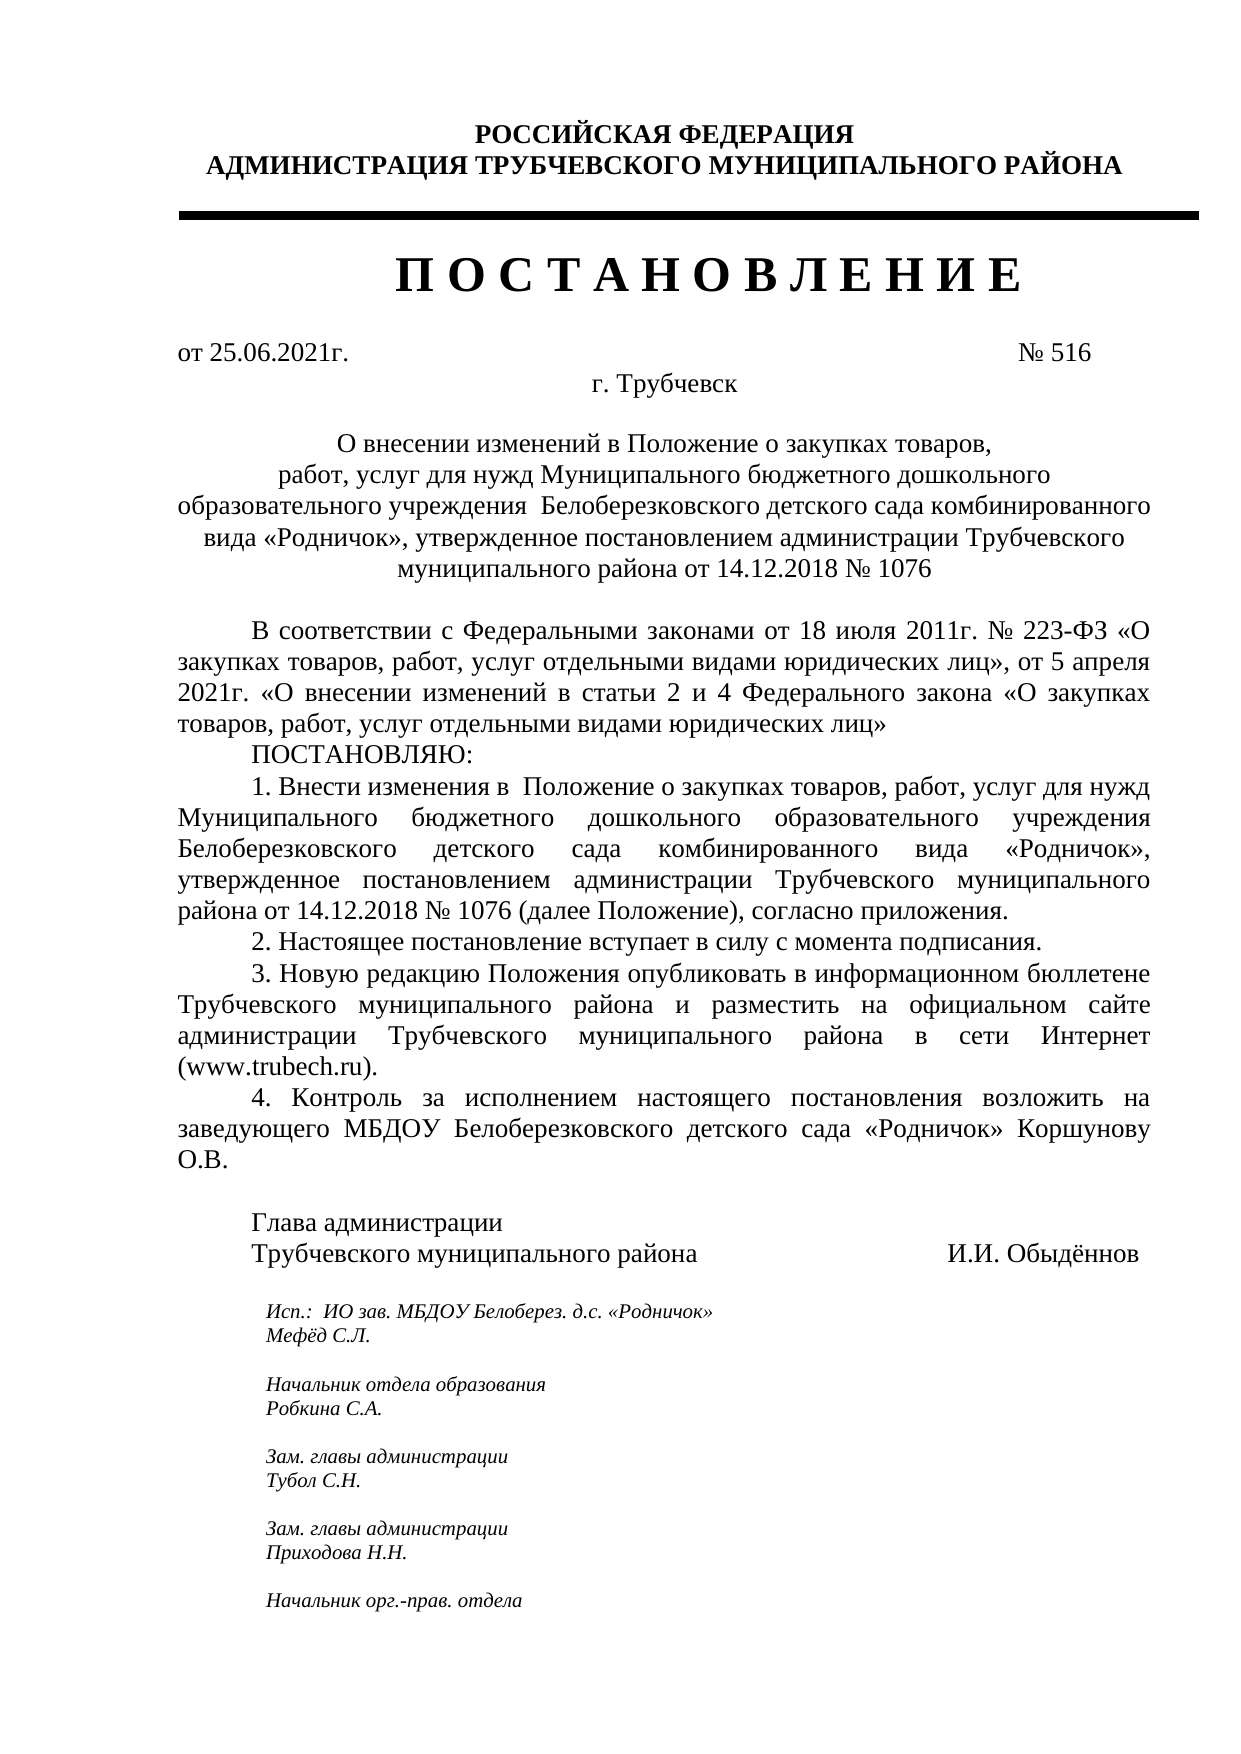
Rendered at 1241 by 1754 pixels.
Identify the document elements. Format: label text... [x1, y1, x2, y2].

text 3. Новую редакцию Положения опубликовать в информационном бюллетене Трубчевского муниципального района и разместить на официальном сайте администрации Трубчевского муниципального района в сети Интернет (www.trubech.ru). [177, 957, 1152, 1081]
text АДМИНИСТРАЦИЯ ТРУБЧЕВСКОГО МУНИЦИПАЛЬНОГО РАЙОНА [177, 149, 1152, 180]
text Тубол С.Н. [177, 1468, 1152, 1492]
text О внесении изменений в Положение о закупках товаров, [177, 427, 1152, 458]
subtitle РОССИЙСКАЯ ФЕДЕРАЦИЯ [177, 118, 1152, 149]
text Начальник отдела образования [177, 1371, 1152, 1396]
text Глава администрации [177, 1206, 1152, 1237]
text Трубчевского муниципального района И.И. Обыдённов [177, 1237, 1152, 1268]
text работ, услуг для нужд Муниципального бюджетного дошкольного образовательного учреждения Белоберезковского детского сада комбинированного вида «Родничок», утвержденное постановлением администрации Трубчевского муниципального района от 14.12.2018 № 1076 [177, 458, 1152, 583]
text Робкина С.А. [177, 1396, 1152, 1419]
text Зам. главы администрации [177, 1444, 1152, 1468]
text ПОСТАНОВЛЯЮ: [177, 739, 1152, 770]
text 4. Контроль за исполнением настоящего постановления возложить на заведующего МБДОУ Белоберезковского детского сада «Родничок» Коршунову О.В. [177, 1081, 1152, 1175]
text П О С Т А Н О В Л Е Н И Е [177, 245, 1152, 303]
text г. Трубчевск [177, 367, 1152, 398]
text Исп.: ИО зав. МБДОУ Белоберез. д.с. «Родничок» [177, 1299, 1152, 1323]
text 1. Внести изменения в Положение о закупках товаров, работ, услуг для нужд Муниципального бюджетного дошкольного образовательного учреждения Белоберезковского детского сада комбинированного вида «Родничок», утвержденное постановлением администрации Трубчевского муниципального района от 14.12.2018 № 1076 (далее Положение), согласно приложения. [177, 770, 1152, 926]
text от 25.06.2021г. № 516 [177, 336, 1152, 367]
text Начальник орг.-прав. отдела [177, 1588, 1152, 1612]
text 2. Настоящее постановление вступает в силу с момента подписания. [177, 926, 1152, 957]
text Зам. главы администрации [177, 1516, 1152, 1540]
text Приходова Н.Н. [177, 1540, 1152, 1564]
text В соответствии с Федеральными законами от 18 июля 2011г. № 223-ФЗ «О закупках товаров, работ, услуг отдельными видами юридических лиц», от 5 апреля 2021г. «О внесении изменений в статьи 2 и 4 Федерального закона «О закупках товаров, работ, услуг отдельными видами юридических лиц» [177, 614, 1152, 739]
text Мефёд С.Л. [177, 1323, 1152, 1347]
